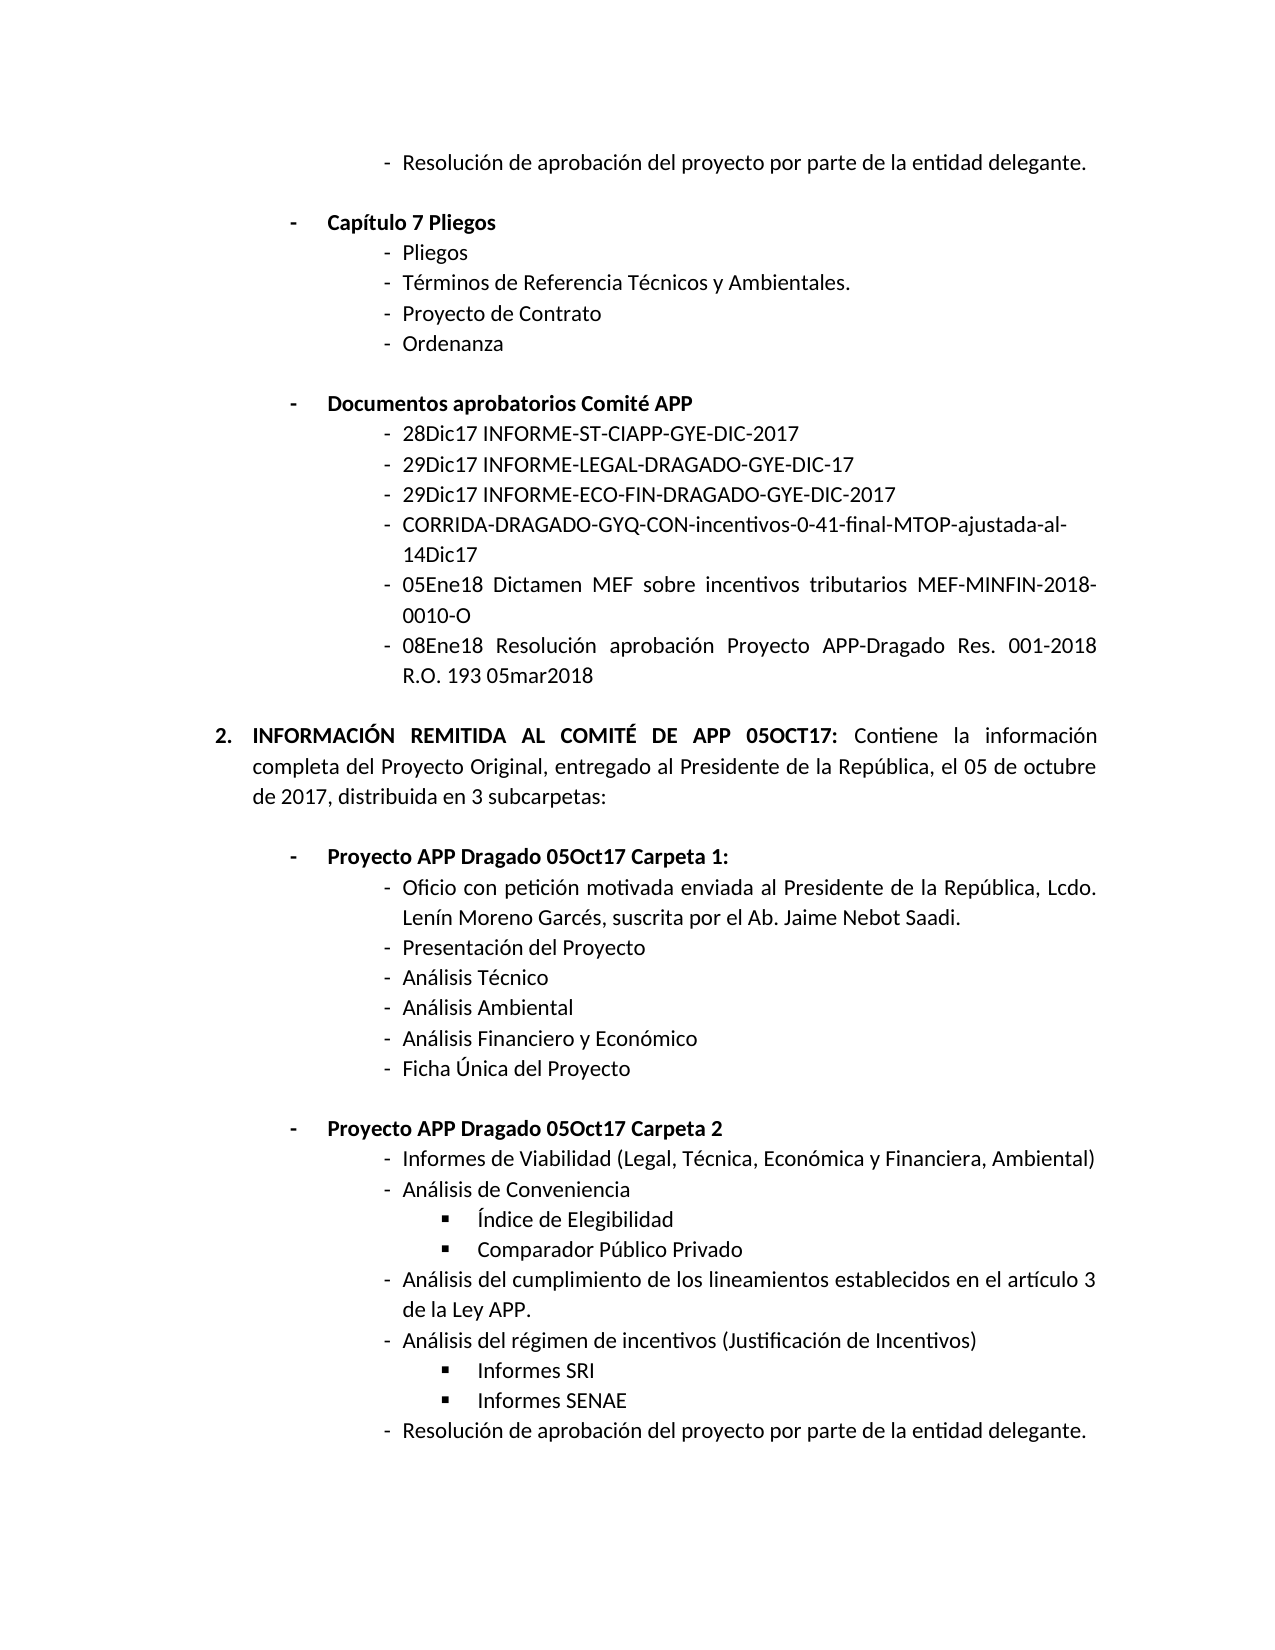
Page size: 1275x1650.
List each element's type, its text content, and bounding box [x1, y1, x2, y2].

list Términos de Referencia Técnicos y Ambientales. [383, 268, 1098, 296]
list Resolución de aprobación del proyecto por parte de la entidad delegante. [383, 1416, 1098, 1444]
list Análisis del cumplimiento de los lineamientos establecidos en el artículo 3 de la Ley APP. [383, 1265, 1098, 1323]
list Resolución de aprobación del proyecto por parte de la entidad delegante. [383, 148, 1098, 176]
list Análisis del régimen de incentivos (Justificación de Incentivos) [383, 1326, 1098, 1354]
list Ficha Única del Proyecto [383, 1054, 1098, 1082]
list 08Ene18 Resolución aprobación Proyecto APP-Dragado Res. 001-2018 R.O. 193 05mar2018 [383, 631, 1098, 689]
list Proyecto APP Dragado 05Oct17 Carpeta 1: [290, 842, 1098, 870]
list Oficio con petición motivada enviada al Presidente de la República, Lcdo. Lenín Moreno Garcés, suscrita por el Ab. Jaime Nebot Saadi. [383, 873, 1098, 931]
list 05Ene18 Dictamen MEF sobre incentivos tributarios MEF-MINFIN-2018-0010-O [383, 571, 1098, 629]
list Índice de Elegibilidad [440, 1205, 1098, 1233]
list INFORMACIÓN REMITIDA AL COMITÉ DE APP 05OCT17: Contiene la información completa del Proyecto Original, entregado al Presidente de la República, el 05 de octubre de 2017, distribuida en 3 subcarpetas: [215, 722, 1098, 810]
list Ordenanza [383, 329, 1098, 357]
list 29Dic17 INFORME-LEGAL-DRAGADO-GYE-DIC-17 [383, 450, 1098, 478]
list CORRIDA-DRAGADO-GYQ-CON-incentivos-0-41-final-MTOP-ajustada-al-14Dic17 [383, 510, 1098, 568]
list Análisis Financiero y Económico [383, 1024, 1098, 1052]
list Pliegos [383, 238, 1098, 266]
list 28Dic17 INFORME-ST-CIAPP-GYE-DIC-2017 [383, 419, 1098, 447]
list Presentación del Proyecto [383, 933, 1098, 961]
list Informes de Viabilidad (Legal, Técnica, Económica y Financiera, Ambiental) [383, 1144, 1098, 1172]
list Análisis Técnico [383, 963, 1098, 991]
list Informes SRI [440, 1356, 1098, 1384]
list Proyecto APP Dragado 05Oct17 Carpeta 2 [290, 1114, 1098, 1142]
list Análisis Ambiental [383, 993, 1098, 1021]
list Proyecto de Contrato [383, 299, 1098, 327]
list Capítulo 7 Pliegos [290, 208, 1098, 236]
list Informes SENAE [440, 1386, 1098, 1414]
list Comparador Público Privado [440, 1235, 1098, 1263]
list Análisis de Conveniencia [383, 1175, 1098, 1203]
list Documentos aprobatorios Comité APP [290, 389, 1098, 417]
list 29Dic17 INFORME-ECO-FIN-DRAGADO-GYE-DIC-2017 [383, 480, 1098, 508]
